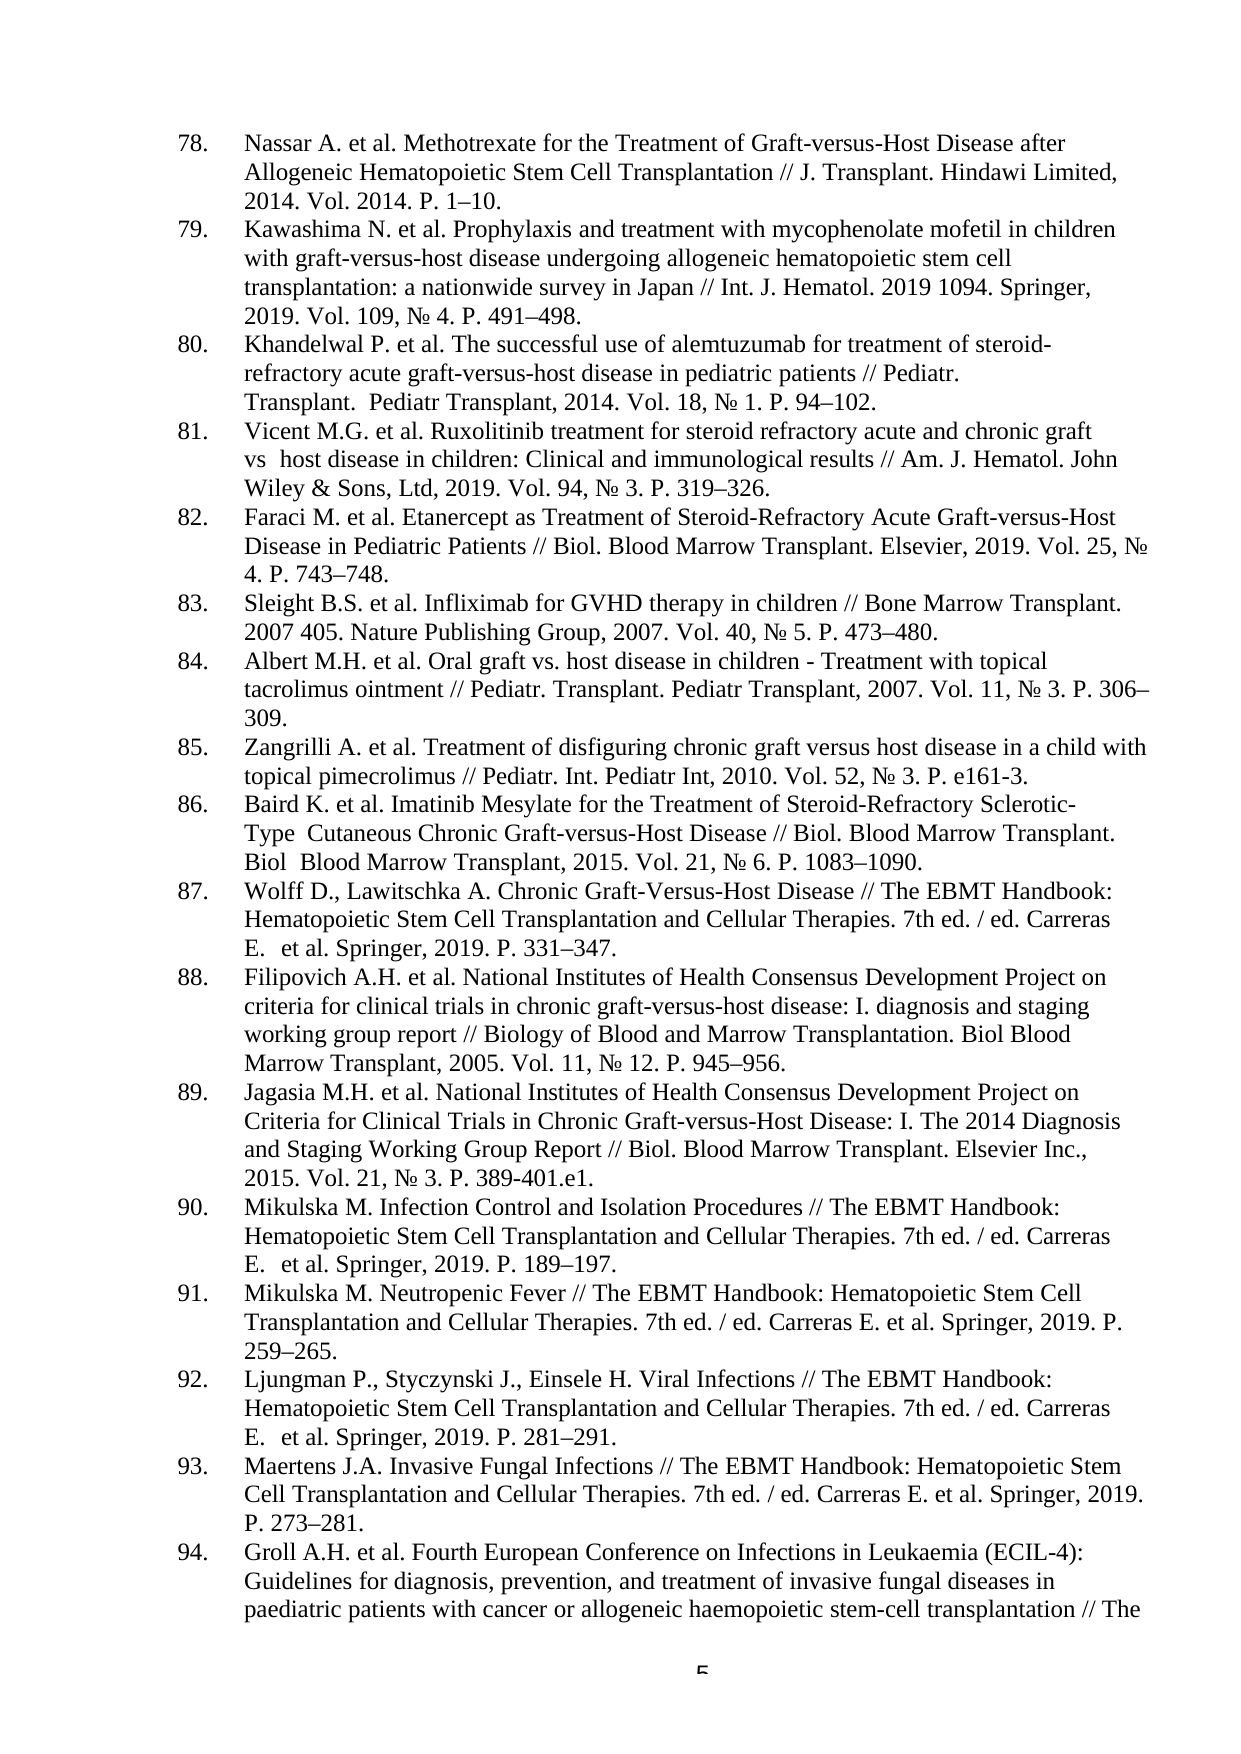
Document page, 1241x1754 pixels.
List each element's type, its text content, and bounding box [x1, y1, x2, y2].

list Baird K. et al. Imatinib Mesylate for the Treatment of Steroid-Refractory Sclerotic-Type Cutaneous Chronic Graft-versus-Host Disease // Biol. Blood Marrow Transplant. Biol Blood Marrow Transplant, 2015. Vol. 21, № 6. P. 1083–1090. [177, 789, 1127, 876]
list Kawashima N. et al. Prophylaxis and treatment with mycophenolate mofetil in children with graft-versus-host disease undergoing allogeneic hematopoietic stem cell transplantation: a nationwide survey in Japan // Int. J. Hematol. 2019 1094. Springer, 2019. Vol. 109, № 4. P. 491–498. [177, 214, 1118, 329]
list Wolff D., Lawitschka A. Chronic Graft-Versus-Host Disease // The EBMT Handbook: Hematopoietic Stem Cell Transplantation and Cellular Therapies. 7th ed. / ed. Carreras E. et al. Springer, 2019. P. 331–347. [177, 876, 1137, 962]
list Mikulska M. Neutropenic Fever // The EBMT Handbook: Hematopoietic Stem Cell Transplantation and Cellular Therapies. 7th ed. / ed. Carreras E. et al. Springer, 2019. P. 259–265. [177, 1278, 1124, 1364]
list Sleight B.S. et al. Infliximab for GVHD therapy in children // Bone Marrow Transplant. 2007 405. Nature Publishing Group, 2007. Vol. 40, № 5. P. 473–480. [177, 588, 1125, 646]
list Maertens J.A. Invasive Fungal Infections // The EBMT Handbook: Hematopoietic Stem Cell Transplantation and Cellular Therapies. 7th ed. / ed. Carreras E. et al. Springer, 2019. P. 273–281. [177, 1451, 1144, 1537]
list Jagasia M.H. et al. National Institutes of Health Consensus Development Project on Criteria for Clinical Trials in Chronic Graft-versus-Host Disease: I. The 2014 Diagnosis and Staging Working Group Report // Biol. Blood Marrow Transplant. Elsevier Inc., 2015. Vol. 21, № 3. P. 389-401.e1. [177, 1077, 1124, 1192]
list Nassar A. et al. Methotrexate for the Treatment of Graft-versus-Host Disease after Allogeneic Hematopoietic Stem Cell Transplantation // J. Transplant. Hindawi Limited, 2014. Vol. 2014. P. 1–10. [177, 128, 1119, 214]
list Groll A.H. et al. Fourth European Conference on Infections in Leukaemia (ECIL-4): Guidelines for diagnosis, prevention, and treatment of invasive fungal diseases in paediatric patients with cancer or allogeneic haemopoietic stem-cell transplantation // The [177, 1537, 1144, 1623]
list Mikulska M. Infection Control and Isolation Procedures // The EBMT Handbook: Hematopoietic Stem Cell Transplantation and Cellular Therapies. 7th ed. / ed. Carreras E. et al. Springer, 2019. P. 189–197. [177, 1192, 1137, 1278]
list Khandelwal P. et al. The successful use of alemtuzumab for treatment of steroid- refractory acute graft-versus-host disease in pediatric patients // Pediatr. Transplant. Pediatr Transplant, 2014. Vol. 18, № 1. P. 94–102. [177, 329, 1078, 416]
list Zangrilli A. et al. Treatment of disfiguring chronic graft versus host disease in a child with topical pimecrolimus // Pediatr. Int. Pediatr Int, 2010. Vol. 52, № 3. P. e161-3. [177, 732, 1148, 789]
list Albert M.H. et al. Oral graft vs. host disease in children - Treatment with topical tacrolimus ointment // Pediatr. Transplant. Pediatr Transplant, 2007. Vol. 11, № 3. P. 306– 309. [177, 646, 1152, 732]
list Filipovich A.H. et al. National Institutes of Health Consensus Development Project on criteria for clinical trials in chronic graft-versus-host disease: I. diagnosis and staging working group report // Biology of Blood and Marrow Transplantation. Biol Blood Marrow Transplant, 2005. Vol. 11, № 12. P. 945–956. [177, 962, 1107, 1077]
list Vicent M.G. et al. Ruxolitinib treatment for steroid refractory acute and chronic graft vs host disease in children: Clinical and immunological results // Am. J. Hematol. John Wiley & Sons, Ltd, 2019. Vol. 94, № 3. P. 319–326. [177, 416, 1118, 502]
list Ljungman P., Styczynski J., Einsele H. Viral Infections // The EBMT Handbook: Hematopoietic Stem Cell Transplantation and Cellular Therapies. 7th ed. / ed. Carreras E. et al. Springer, 2019. P. 281–291. [177, 1364, 1137, 1451]
list Faraci M. et al. Etanercept as Treatment of Steroid-Refractory Acute Graft-versus-Host Disease in Pediatric Patients // Biol. Blood Marrow Transplant. Elsevier, 2019. Vol. 25, № 4. P. 743–748. [177, 502, 1152, 588]
